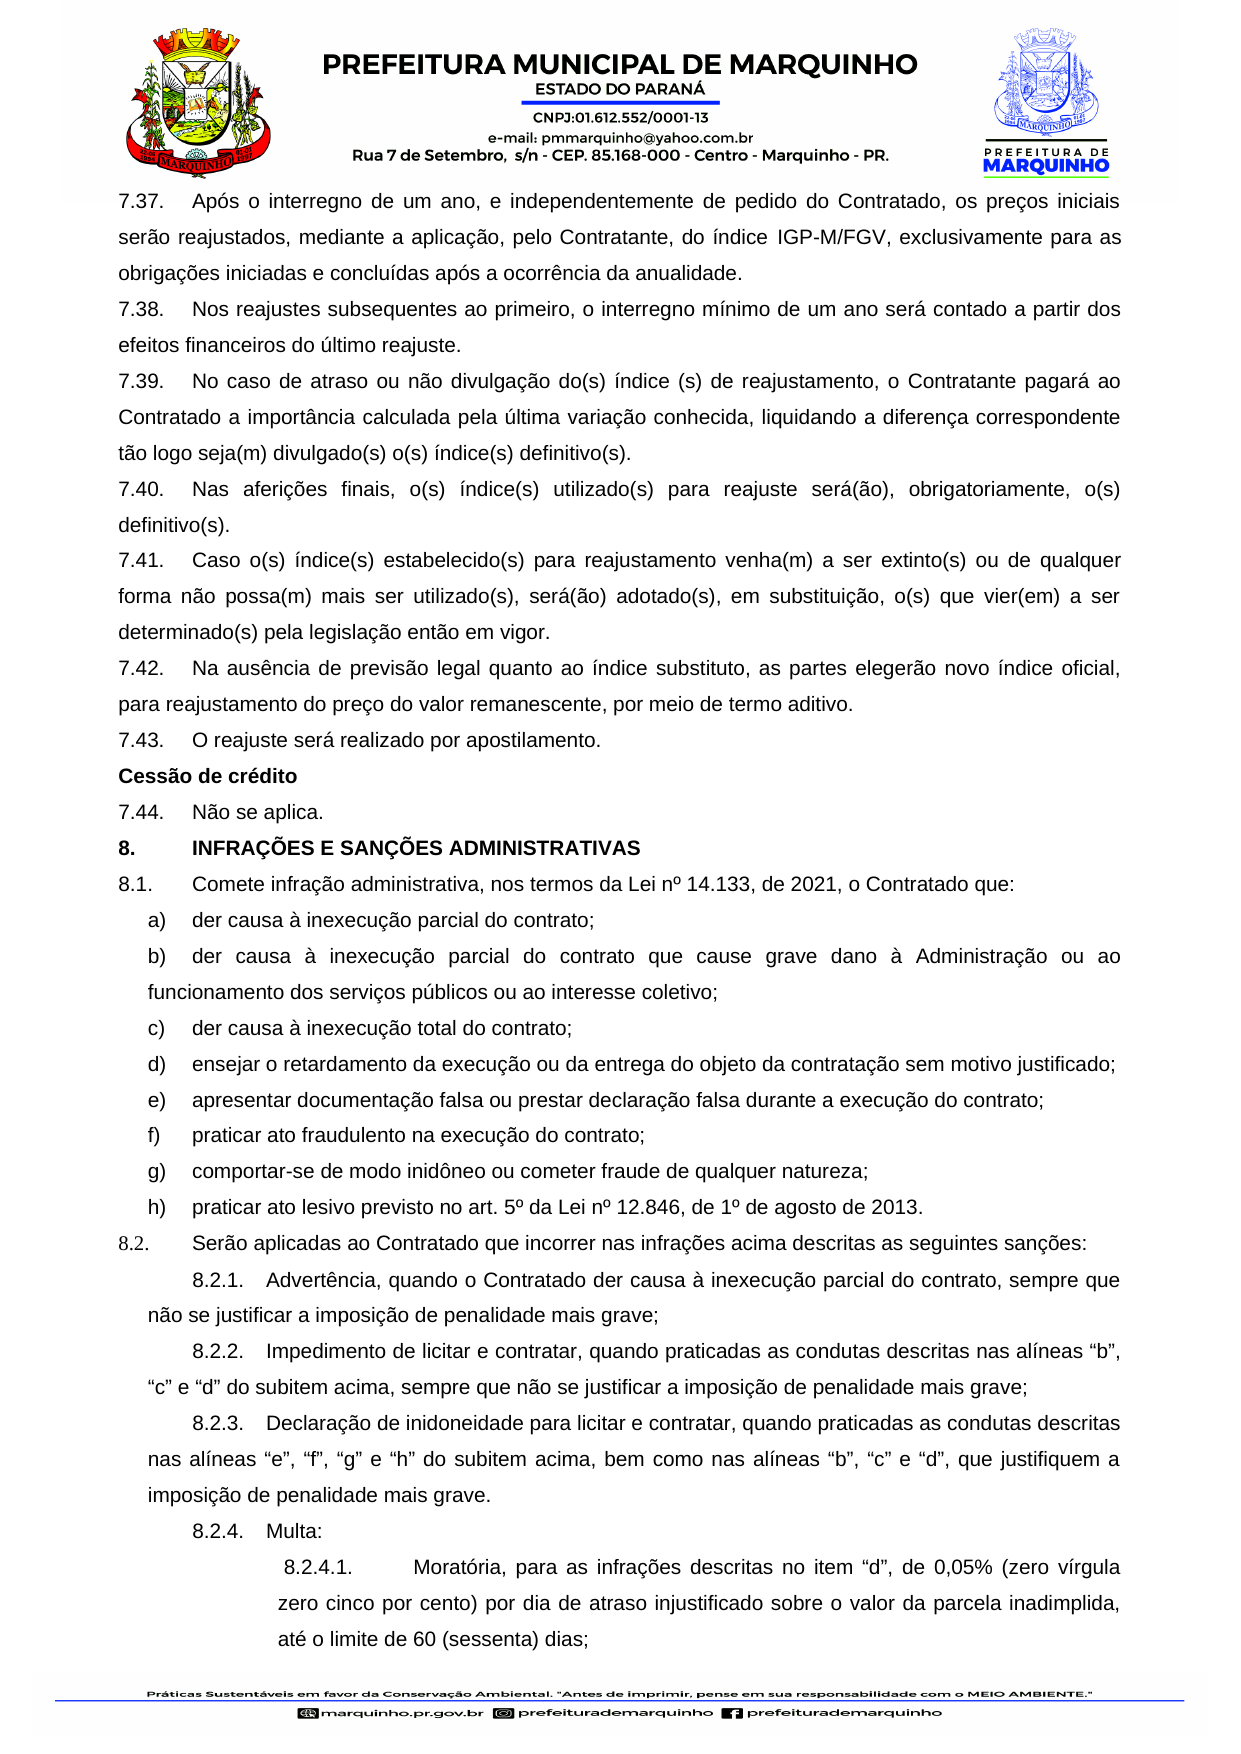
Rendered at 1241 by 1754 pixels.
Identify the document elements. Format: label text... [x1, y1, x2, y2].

text Nas aferições finais, o(s) índice(s) utilizado(s) para reajuste será(ão), obrigatoriamente, o(s) definitivo(s). [118, 476, 1122, 536]
text Multa: [148, 1519, 1122, 1543]
text Nos reajustes subsequentes ao primeiro, o interregno mínimo de um ano será contado a partir dos efeitos financeiros do último reajuste. [118, 297, 1122, 357]
text Declaração de inidoneidade para licitar e contratar, quando praticadas as condutas descritas nas alíneas “e”, “f”, “g” e “h” do subitem acima, bem como nas alíneas “b”, “c” e “d”, que justifiquem a imposição de penalidade mais grave. [148, 1411, 1122, 1507]
list Cessão de crédito [118, 764, 1122, 788]
text Impedimento de licitar e contratar, quando praticadas as condutas descritas nas alíneas “b”, “c” e “d” do subitem acima, sempre que não se justificar a imposição de penalidade mais grave; [148, 1339, 1122, 1399]
list ensejar o retardamento da execução ou da entrega do objeto da contratação sem motivo justificado; [148, 1051, 1122, 1075]
picture [60, 0, 1181, 203]
list der causa à inexecução parcial do contrato; [148, 908, 1122, 932]
list der causa à inexecução parcial do contrato que cause grave dano à Administração ou ao funcionamento dos serviços públicos ou ao interesse coletivo; [148, 944, 1122, 1003]
list der causa à inexecução total do contrato; [148, 1016, 1122, 1039]
list praticar ato lesivo previsto no art. 5º da Lei nº 12.846, de 1º de agosto de 2013. [148, 1195, 1122, 1219]
text O reajuste será realizado por apostilamento. [118, 728, 1122, 752]
list praticar ato fraudulento na execução do contrato; [148, 1123, 1122, 1147]
text Serão aplicadas ao Contratado que incorrer nas infrações acima descritas as seguintes sanções: [118, 1231, 1122, 1255]
text Moratória, para as infrações descritas no item “d”, de 0,05% (zero vírgula zero cinco por cento) por dia de atraso injustificado sobre o valor da parcela inadimplida, até o limite de 60 (sessenta) dias; [278, 1555, 1122, 1651]
text Após o interregno de um ano, e independentemente de pedido do Contratado, os preços iniciais serão reajustados, mediante a aplicação, pelo Contratante, do índice IGP-M/FGV, exclusivamente para as obrigações iniciadas e concluídas após a ocorrência da anualidade. [118, 189, 1122, 285]
list comportar-se de modo inidôneo ou cometer fraude de qualquer natureza; [148, 1159, 1122, 1183]
text Comete infração administrativa, nos termos da Lei nº 14.133, de 2021, o Contratado que: [118, 872, 1122, 896]
list apresentar documentação falsa ou prestar declaração falsa durante a execução do contrato; [148, 1087, 1122, 1111]
text INFRAÇÕES E SANÇÕES ADMINISTRATIVAS [118, 836, 1122, 860]
picture [31, 1673, 1208, 1736]
text Na ausência de previsão legal quanto ao índice substituto, as partes elegerão novo índice oficial, para reajustamento do preço do valor remanescente, por meio de termo aditivo. [118, 656, 1122, 716]
text Caso o(s) índice(s) estabelecido(s) para reajustamento venha(m) a ser extinto(s) ou de qualquer forma não possa(m) mais ser utilizado(s), será(ão) adotado(s), em substituição, o(s) que vier(em) a ser determinado(s) pela legislação então em vigor. [118, 548, 1122, 644]
text No caso de atraso ou não divulgação do(s) índice (s) de reajustamento, o Contratante pagará ao Contratado a importância calculada pela última variação conhecida, liquidando a diferença correspondente tão logo seja(m) divulgado(s) o(s) índice(s) definitivo(s). [118, 369, 1122, 464]
text Advertência, quando o Contratado der causa à inexecução parcial do contrato, sempre que não se justificar a imposição de penalidade mais grave; [148, 1267, 1122, 1327]
text Não se aplica. [118, 800, 1122, 824]
